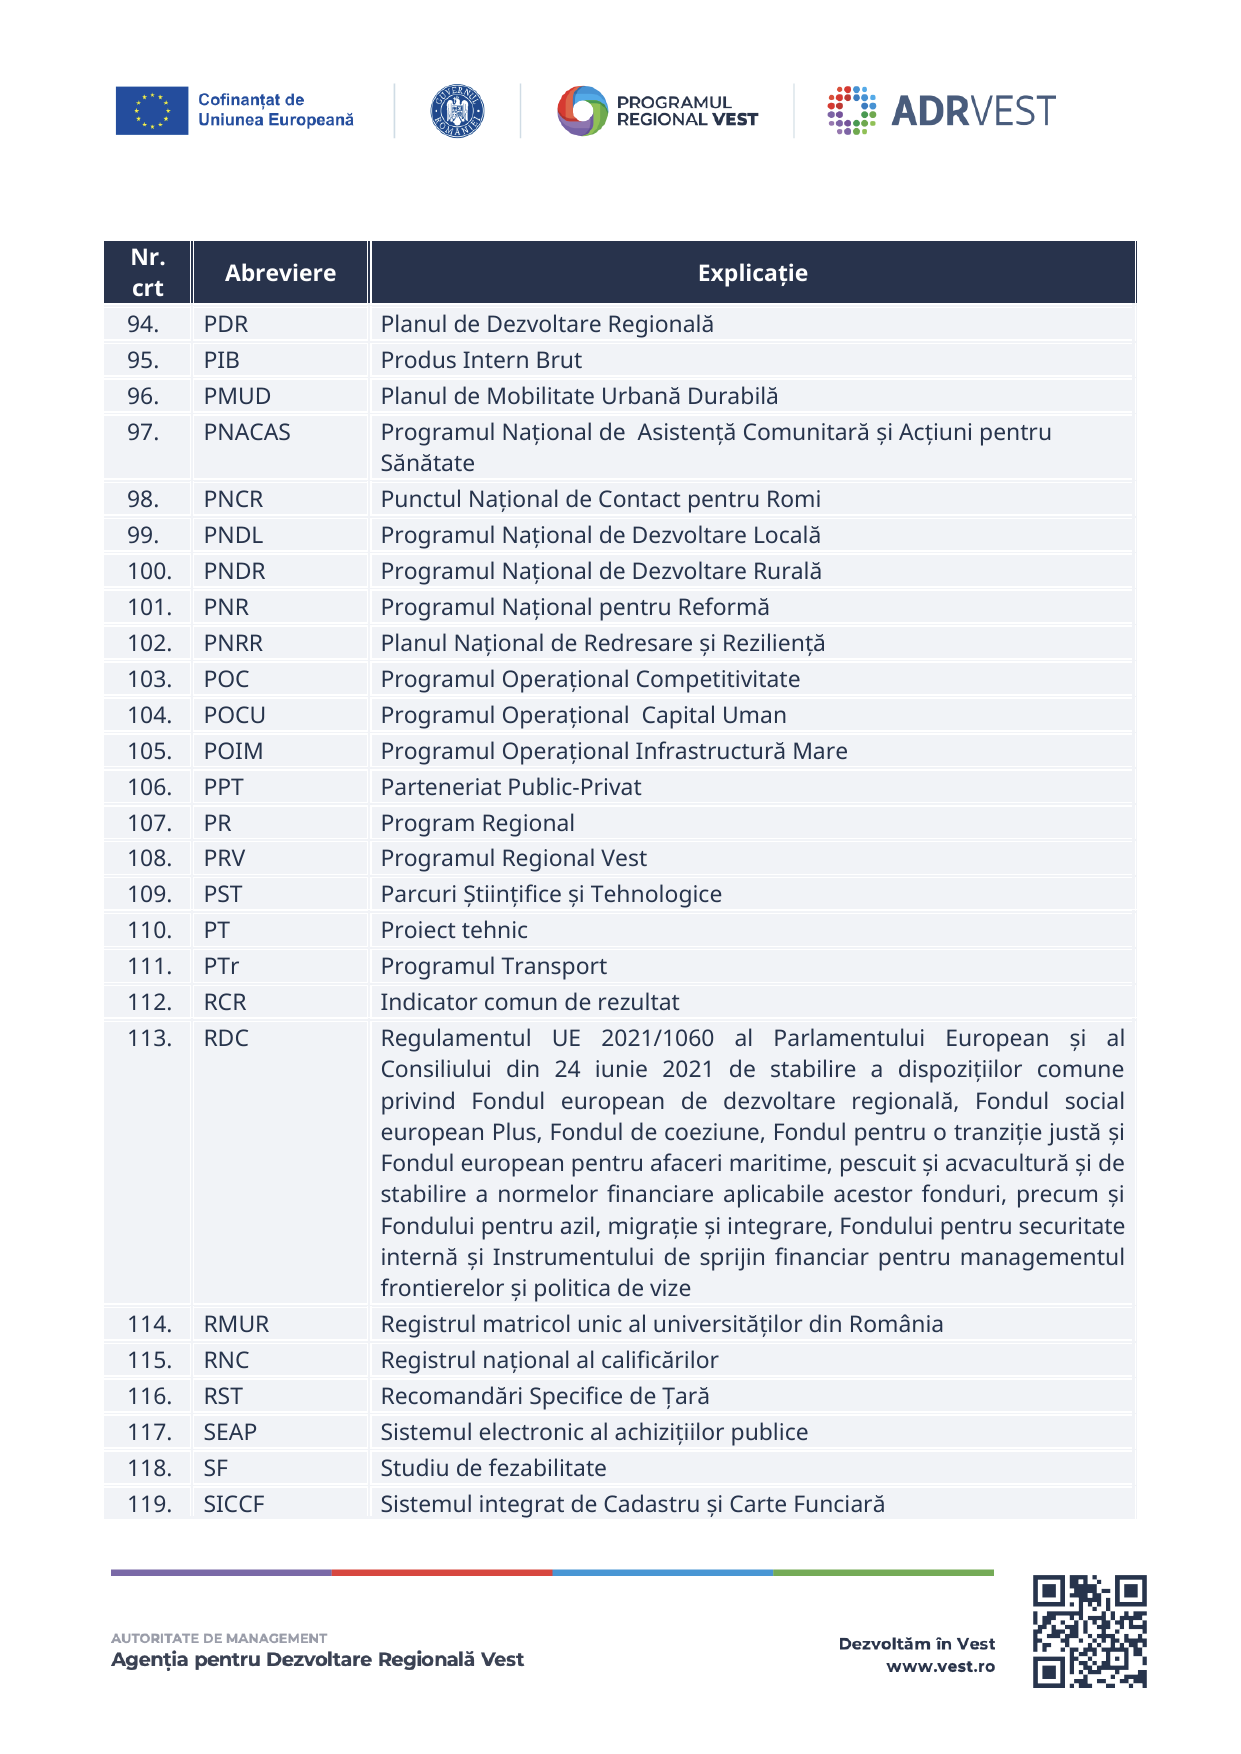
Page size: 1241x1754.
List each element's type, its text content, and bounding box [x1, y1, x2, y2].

table_cell POC [194, 663, 367, 694]
table_cell Programul Național pentru Reformă [369, 586, 1137, 622]
table_cell PRV [194, 842, 367, 874]
table_cell [104, 986, 190, 1017]
table_cell [104, 1452, 190, 1483]
table_cell [104, 308, 190, 339]
table_cell RCR [194, 986, 367, 1017]
table_cell [104, 914, 190, 946]
table_cell [104, 771, 190, 802]
table_cell PNDL [194, 519, 367, 550]
table_cell [104, 483, 190, 514]
table_cell [104, 1022, 190, 1303]
table_cell PNDR [194, 555, 367, 586]
table_cell PIB [194, 344, 367, 375]
table_cell Programul Operațional Capital Uman [369, 694, 1137, 730]
table_cell PMUD [194, 380, 367, 411]
table_cell Programul Operațional Infrastructură Mare [369, 730, 1137, 766]
table_cell [104, 878, 190, 909]
table_cell RMUR [194, 1308, 367, 1339]
table_cell [104, 344, 190, 375]
table_cell Programul Regional Vest [369, 838, 1137, 874]
table_cell Programul Operațional Competitivitate [369, 658, 1137, 694]
table_cell [104, 380, 190, 411]
table_cell RST [194, 1380, 367, 1411]
table_cell SICCF [192, 1483, 369, 1519]
table_cell [104, 735, 190, 766]
table_cell [104, 1308, 190, 1339]
table_cell [104, 1416, 190, 1447]
table_cell [104, 950, 190, 981]
picture [103, 1566, 1008, 1681]
table_cell [104, 1344, 190, 1375]
table_cell Parteneriat Public-Privat [369, 766, 1137, 802]
table_cell PNACAS [194, 416, 367, 478]
table_cell Sistemul electronic al achizițiilor publice [369, 1411, 1137, 1447]
table_cell PNR [194, 591, 367, 622]
table_header Abreviere [194, 241, 367, 303]
table_cell Produs Intern Brut [369, 339, 1137, 375]
table_cell POIM [194, 735, 367, 766]
table_cell [104, 627, 190, 658]
table_cell [104, 842, 190, 874]
table_cell Studiu de fezabilitate [369, 1447, 1137, 1483]
table_cell Planul de Dezvoltare Regională [369, 303, 1137, 339]
table_cell POCU [194, 699, 367, 730]
table_cell Punctul Național de Contact pentru Romi [369, 478, 1137, 514]
table_cell Parcuri Ştiințifice şi Tehnologice [369, 874, 1137, 909]
table_cell [104, 1380, 190, 1411]
table_cell PST [194, 878, 367, 909]
picture [1025, 1566, 1156, 1697]
table_cell PTr [194, 950, 367, 981]
table_cell Registrul național al calificărilor [369, 1339, 1137, 1375]
table_cell PPT [194, 771, 367, 802]
table_header Explicație [372, 241, 1135, 303]
table_cell [104, 663, 190, 694]
table_cell [104, 555, 190, 586]
table_cell Regulamentul UE 2021/1060 al Parlamentului European și al Consiliului din 24 iunie 2021 de stabilire a dispozițiilor comune privind Fondul european de dezvoltare regională, Fondul social european Plus, Fondul de coeziune, Fondul pentru o tranziție justă și Fondul european pentru afaceri maritime, pescuit și acvacultură și de stabilire a normelor financiare aplicabile acestor fonduri, precum și Fondului pentru azil, migrație și integrare, Fondului pentru securitate internă și Instrumentului de sprijin financiar pentru managementul frontierelor și politica de vize [369, 1018, 1137, 1303]
table_cell Recomandări Specifice de Țară [369, 1375, 1137, 1411]
table_cell Planul de Mobilitate Urbană Durabilă [369, 375, 1137, 411]
table_cell Indicator comun de rezultat [369, 981, 1137, 1017]
table_cell Program Regional [369, 802, 1137, 838]
table_cell Programul Național de Dezvoltare Locală [369, 514, 1137, 550]
table_cell PNCR [194, 483, 367, 514]
table_cell [104, 1483, 192, 1519]
table_cell Proiect tehnic [369, 910, 1137, 946]
table_cell Programul Transport [369, 946, 1137, 981]
table_cell [104, 699, 190, 730]
table_cell PR [194, 807, 367, 838]
table_cell SEAP [194, 1416, 367, 1447]
table_cell Registrul matricol unic al universităților din România [369, 1303, 1137, 1339]
picture [103, 73, 1064, 143]
table_cell [104, 416, 190, 478]
table_cell Sistemul integrat de Cadastru și Carte Funciară [369, 1483, 1137, 1519]
table_cell Programul Național de Dezvoltare Rurală [369, 550, 1137, 586]
table_cell Programul Național de Asistență Comunitară şi Acțiuni pentru Sănătate [369, 411, 1137, 478]
table_cell [104, 519, 190, 550]
table_cell PDR [194, 308, 367, 339]
table_cell RDC [194, 1022, 367, 1303]
table_cell SF [194, 1452, 367, 1483]
table_cell RNC [194, 1344, 367, 1375]
table_cell [104, 807, 190, 838]
table_cell PNRR [194, 627, 367, 658]
table_cell Planul Național de Redresare și Reziliență [369, 622, 1137, 658]
table_cell PT [194, 914, 367, 946]
table_cell [104, 591, 190, 622]
table_header Nr. crt [104, 241, 190, 303]
